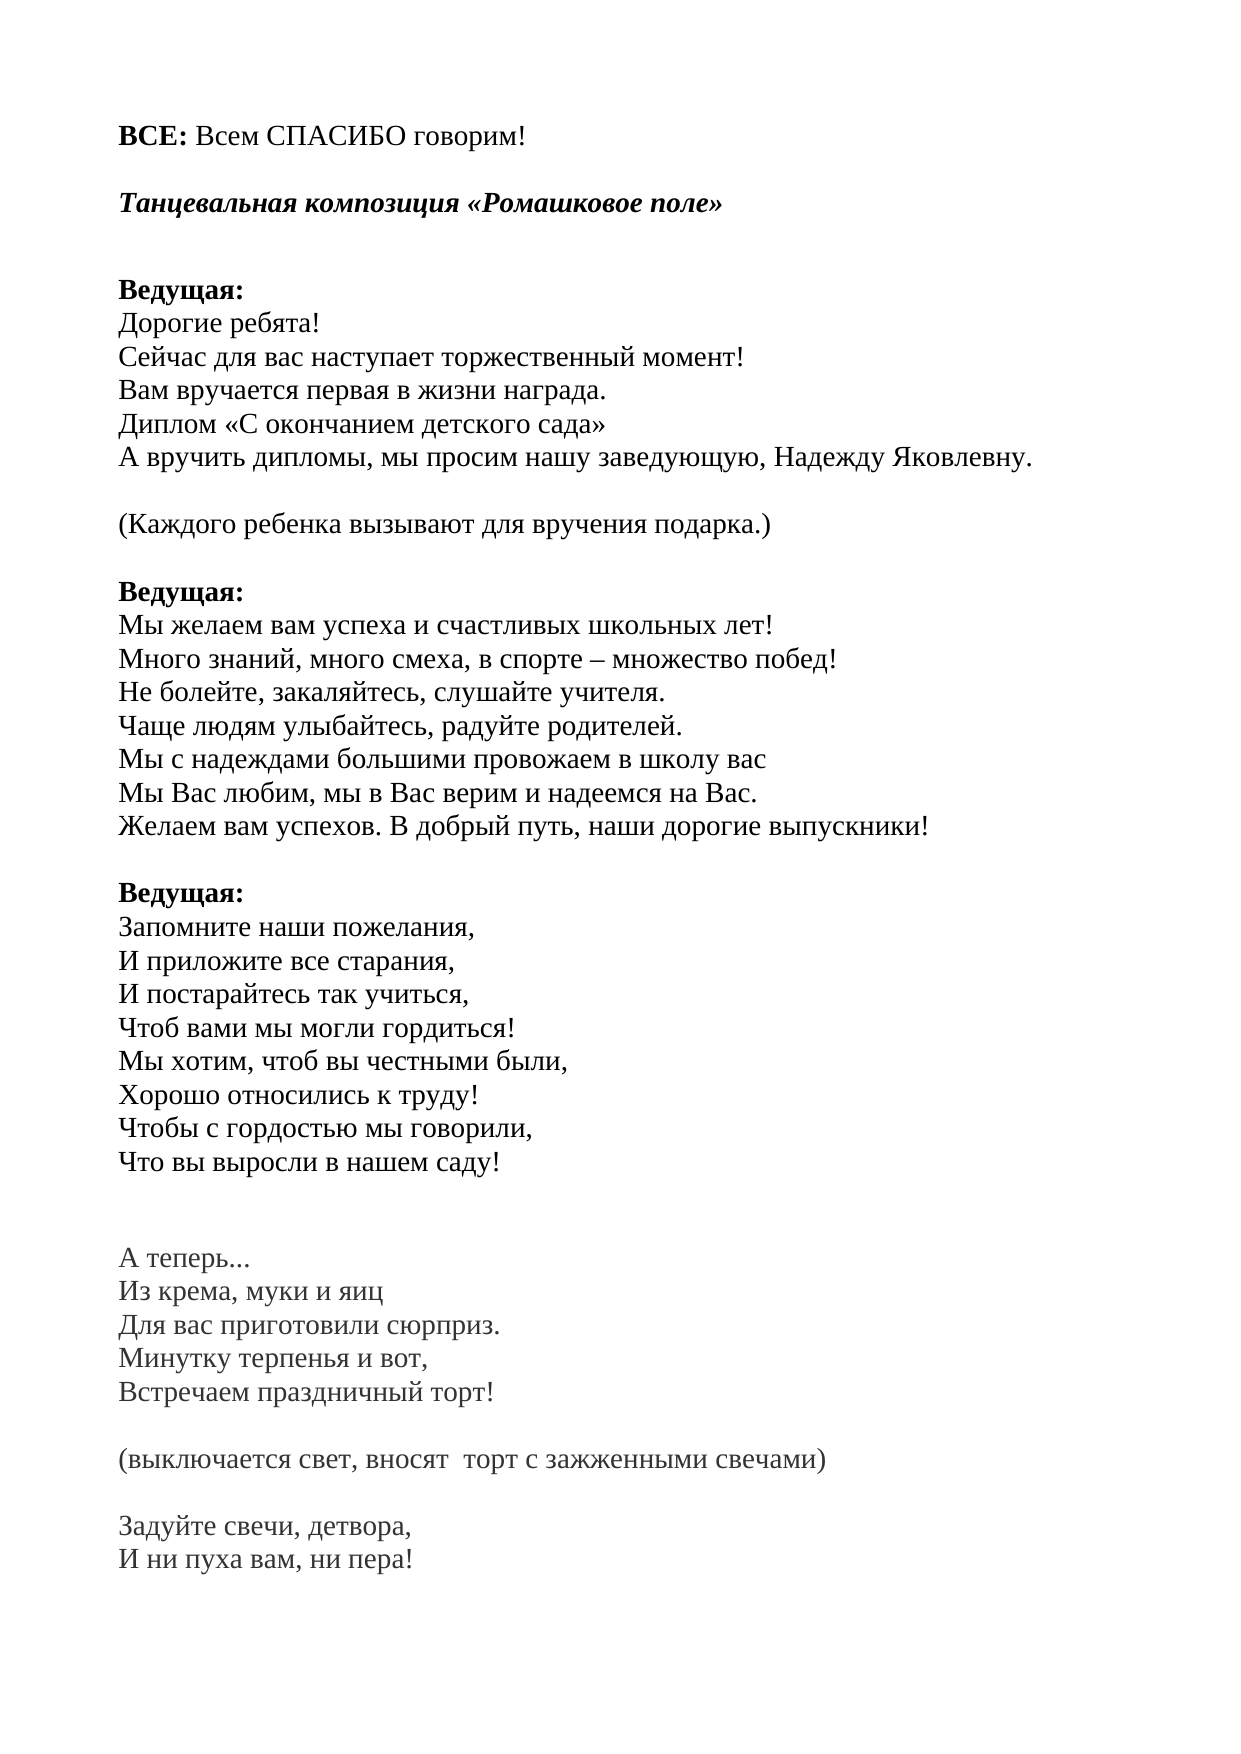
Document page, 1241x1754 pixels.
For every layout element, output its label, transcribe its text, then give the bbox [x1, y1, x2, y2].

text И ни пуха вам, ни пера! [118, 1542, 1152, 1575]
text Не болейте, закаляйтесь, слушайте учителя. [118, 674, 1152, 708]
text Ведущая: [118, 876, 1152, 909]
text А теперь... [118, 1240, 1152, 1273]
text Ведущая: [118, 272, 1152, 305]
text Что вы выросли в нашем саду! [118, 1144, 1152, 1206]
text (Каждого ребенка вызывают для вручения подарка.) [118, 507, 1152, 540]
text Диплом «С окончанием детского сада» [118, 406, 1152, 439]
text ВСЕ: Всем СПАСИБО говорим! [118, 118, 1152, 152]
text Мы желаем вам успеха и счастливых школьных лет! [118, 607, 1152, 641]
text Встречаем праздничный торт! [118, 1374, 1152, 1407]
text А вручить дипломы, мы просим нашу заведующую, Надежду Яковлевну. [118, 439, 1152, 473]
text Чтоб вами мы могли гордиться! [118, 1010, 1152, 1043]
text Чтобы с гордостью мы говорили, [118, 1110, 1152, 1144]
text Чаще людям улыбайтесь, радуйте родителей. [118, 708, 1152, 741]
text Хорошо относились к труду! [118, 1077, 1152, 1110]
text Вам вручается первая в жизни награда. [118, 372, 1152, 406]
text Задуйте свечи, детвора, [118, 1508, 1152, 1542]
text Мы Вас любим, мы в Вас верим и надеемся на Вас. [118, 775, 1152, 808]
text Запомните наши пожелания, [118, 909, 1152, 943]
text Ведущая: [118, 574, 1152, 607]
text Танцевальная композиция «Ромашковое поле» [118, 185, 1152, 219]
text И приложите все старания, [118, 943, 1152, 976]
text Мы с надеждами большими провожаем в школу вас [118, 741, 1152, 775]
text Минутку терпенья и вот, [118, 1340, 1152, 1374]
text Сейчас для вас наступает торжественный момент! [118, 339, 1152, 372]
text Мы хотим, чтоб вы честными были, [118, 1043, 1152, 1077]
text (выключается свет, вносят торт с зажженными свечами) [118, 1441, 1152, 1474]
text Дорогие ребята! [118, 305, 1152, 339]
text Много знаний, много смеха, в спорте – множество побед! [118, 641, 1152, 674]
text Желаем вам успехов. В добрый путь, наши дорогие выпускники! [118, 808, 1152, 842]
text И постарайтесь так учиться, [118, 976, 1152, 1010]
text Для вас приготовили сюрприз. [118, 1307, 1152, 1340]
text Из крема, муки и яиц [118, 1273, 1152, 1307]
